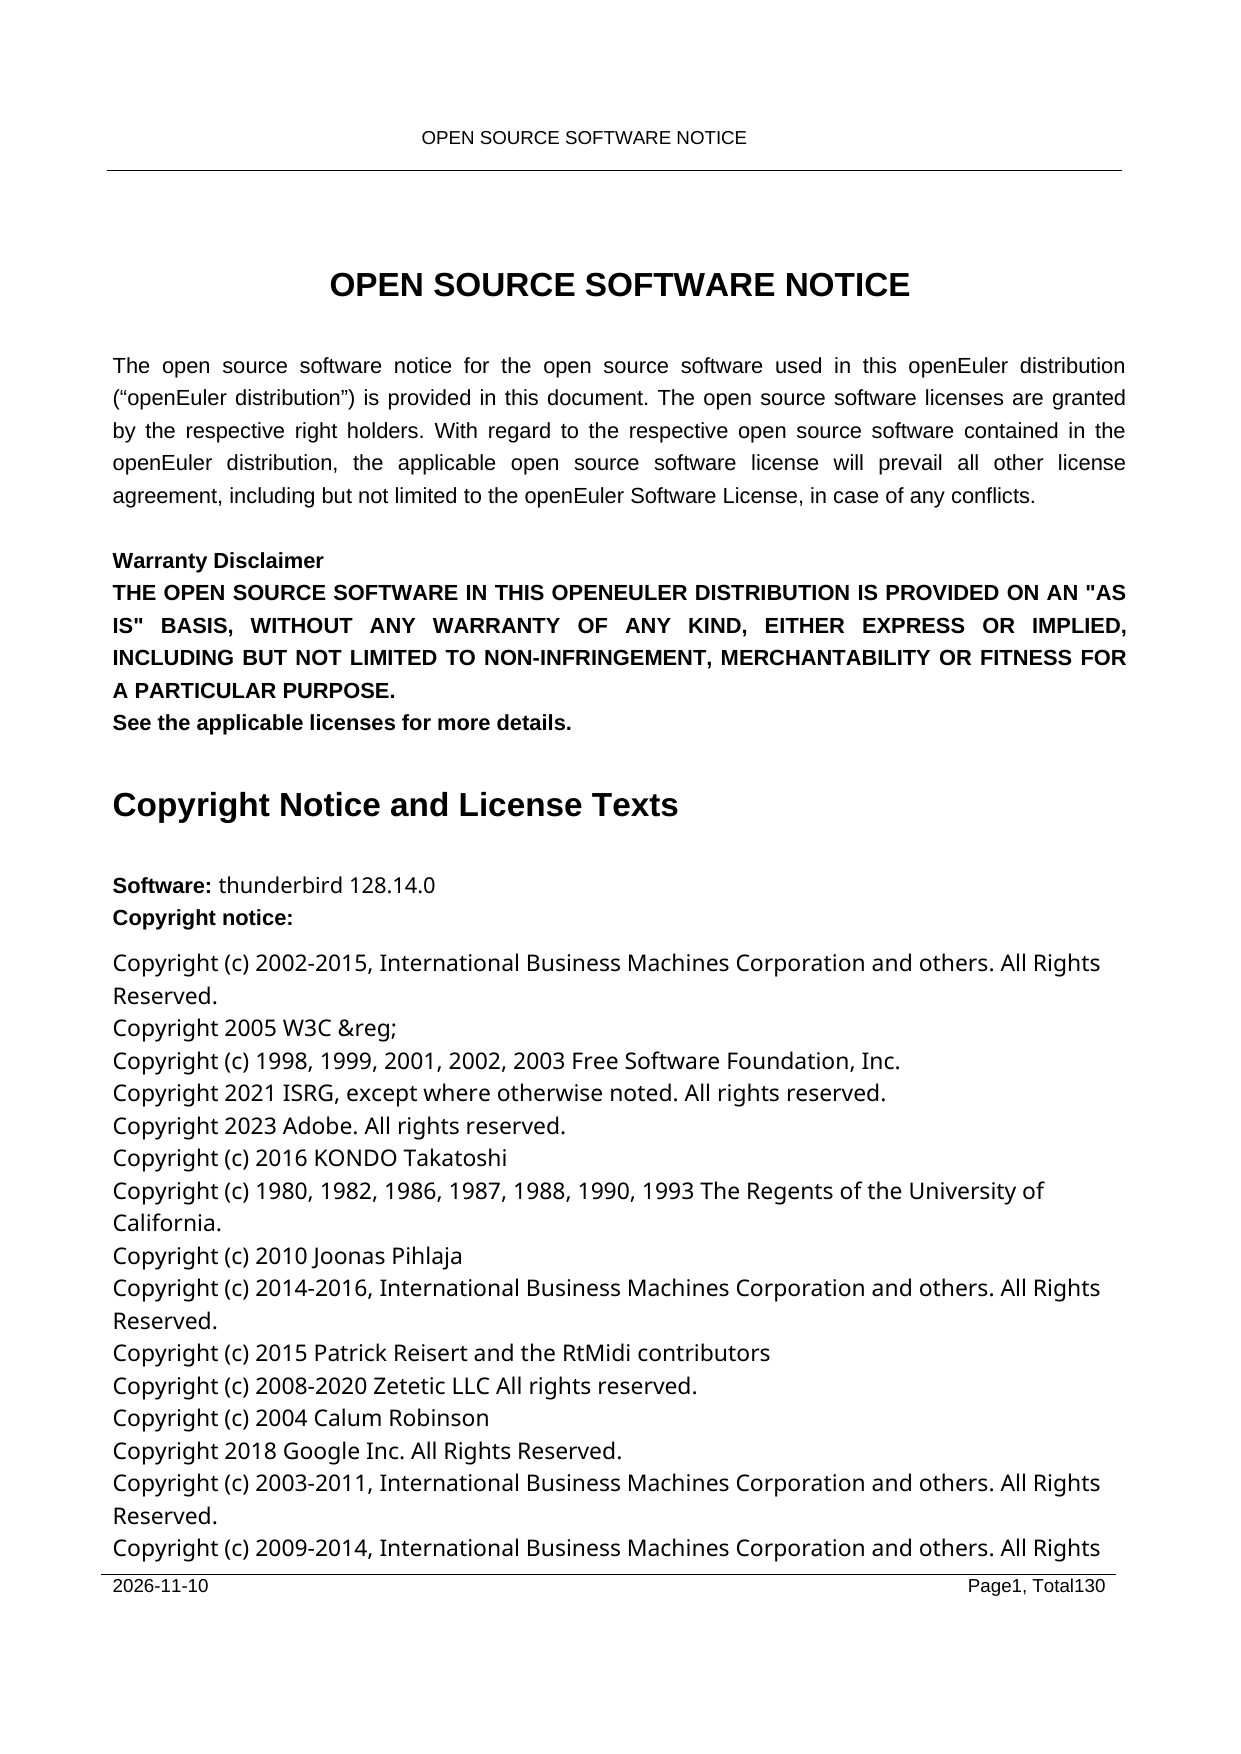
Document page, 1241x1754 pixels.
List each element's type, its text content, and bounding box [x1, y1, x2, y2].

text The open source software notice for the open source software used in this openEuler distribution (“openEuler distribution”) is provided in this document. The open source software licenses are granted by the respective right holders. With regard to the respective open source software contained in the openEuler distribution, the applicable open source software license will prevail all other license agreement, including but not limited to the openEuler Software License, in case of any conflicts. [112, 349, 1128, 511]
text THE OPEN SOURCE SOFTWARE IN THIS OPENEULER DISTRIBUTION IS PROVIDED ON AN "AS IS" BASIS, WITHOUT ANY WARRANTY OF ANY KIND, EITHER EXPRESS OR IMPLIED, INCLUDING BUT NOT LIMITED TO NON-INFRINGEMENT, MERCHANTABILITY OR FITNESS FOR A PARTICULAR PURPOSE. See the applicable licenses for more details. [112, 576, 1128, 739]
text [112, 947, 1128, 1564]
text Copyright notice: [112, 901, 1128, 934]
text Copyright Notice and License Texts [112, 771, 1128, 836]
text Warranty Disclaimer [112, 544, 1128, 576]
text OPEN SOURCE SOFTWARE NOTICE [112, 251, 1128, 316]
title Software: thunderbird 128.14.0 [112, 869, 1128, 901]
